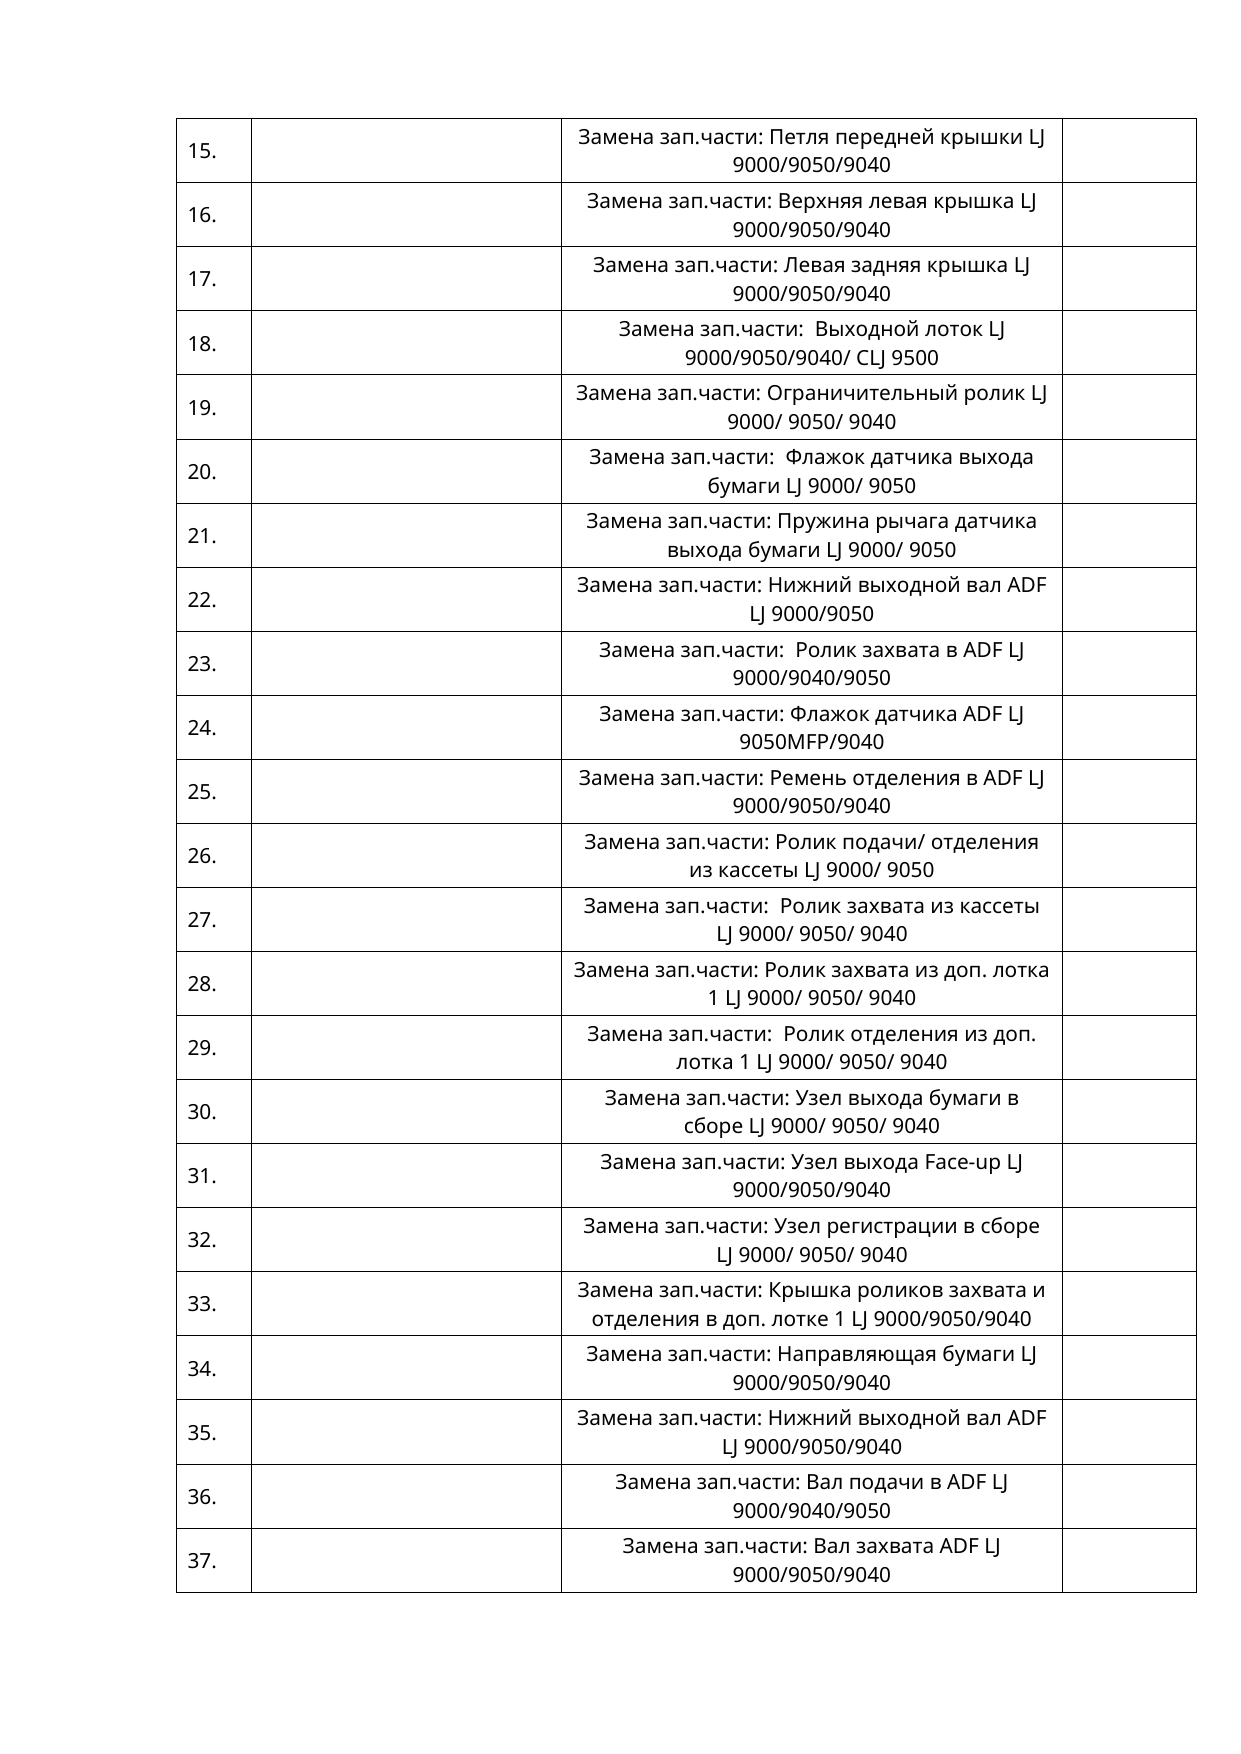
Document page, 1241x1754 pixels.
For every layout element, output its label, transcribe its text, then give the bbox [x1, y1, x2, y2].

table_cell Замена зап.части: Пружина рычага датчика выхода бумаги LJ 9000/ 9050 [562, 504, 1062, 567]
table_cell Замена зап.части: Петля передней крышки LJ 9000/9050/9040 [562, 119, 1062, 182]
table_cell [1063, 1529, 1196, 1592]
table_cell 29. [177, 1016, 251, 1079]
table_cell Замена зап.части: Ролик захвата из доп. лотка 1 LJ 9000/ 9050/ 9040 [562, 952, 1062, 1015]
table_cell [252, 568, 561, 631]
table_cell 27. [177, 888, 251, 951]
table_cell [252, 696, 561, 759]
table_cell Замена зап.части: Вал подачи в ADF LJ 9000/9040/9050 [562, 1465, 1062, 1527]
table_cell [1063, 375, 1196, 438]
table_cell [1063, 119, 1196, 182]
table_cell [252, 760, 561, 823]
table_cell Замена зап.части: Узел регистрации в сборе LJ 9000/ 9050/ 9040 [562, 1208, 1062, 1271]
table_cell Замена зап.части: Флажок датчика выхода бумаги LJ 9000/ 9050 [562, 440, 1062, 502]
table_cell 30. [177, 1080, 251, 1143]
table_cell [252, 1208, 561, 1271]
table_cell 35. [177, 1400, 251, 1463]
table_cell Замена зап.части: Ролик захвата из кассеты LJ 9000/ 9050/ 9040 [562, 888, 1062, 951]
table_cell 16. [177, 183, 251, 246]
table_cell [252, 824, 561, 887]
table_cell Замена зап.части: Выходной лоток LJ 9000/9050/9040/ CLJ 9500 [562, 311, 1062, 374]
table_cell [252, 632, 561, 695]
table_cell [252, 1016, 561, 1079]
table_cell [252, 247, 561, 310]
table_cell [1063, 1080, 1196, 1143]
table_cell [1063, 952, 1196, 1015]
table_cell Замена зап.части: Левая задняя крышка LJ 9000/9050/9040 [562, 247, 1062, 310]
table_cell Замена зап.части: Нижний выходной вал ADF LJ 9000/9050/9040 [562, 1400, 1062, 1463]
table_cell Замена зап.части: Ограничительный ролик LJ 9000/ 9050/ 9040 [562, 375, 1062, 438]
table_cell [252, 1144, 561, 1207]
table_cell 37. [177, 1529, 251, 1592]
table_cell 34. [177, 1336, 251, 1399]
table_cell 15. [177, 119, 251, 182]
table_cell [1063, 1336, 1196, 1399]
table_cell [252, 1400, 561, 1463]
table_cell Замена зап.части: Ремень отделения в ADF LJ 9000/9050/9040 [562, 760, 1062, 823]
table_cell [252, 1272, 561, 1335]
table_cell [252, 504, 561, 567]
table_cell 36. [177, 1465, 251, 1527]
table_cell Замена зап.части: Узел выхода бумаги в сборе LJ 9000/ 9050/ 9040 [562, 1080, 1062, 1143]
table_cell Замена зап.части: Флажок датчика ADF LJ 9050MFP/9040 [562, 696, 1062, 759]
table_cell [1063, 760, 1196, 823]
table_cell 26. [177, 824, 251, 887]
table_cell Замена зап.части: Ролик отделения из доп. лотка 1 LJ 9000/ 9050/ 9040 [562, 1016, 1062, 1079]
table_cell [1063, 1208, 1196, 1271]
table_cell 32. [177, 1208, 251, 1271]
table_cell [1063, 247, 1196, 310]
table_cell 20. [177, 440, 251, 502]
table_cell [252, 1080, 561, 1143]
table_cell [1063, 1465, 1196, 1527]
table_cell [1063, 1272, 1196, 1335]
table_cell [252, 1465, 561, 1527]
table_cell Замена зап.части: Верхняя левая крышка LJ 9000/9050/9040 [562, 183, 1062, 246]
table_cell Замена зап.части: Направляющая бумаги LJ 9000/9050/9040 [562, 1336, 1062, 1399]
table_cell Замена зап.части: Вал захвата ADF LJ 9000/9050/9040 [562, 1529, 1062, 1592]
table_cell [252, 888, 561, 951]
table_cell [1063, 183, 1196, 246]
table_cell 19. [177, 375, 251, 438]
table_cell [1063, 888, 1196, 951]
table_cell Замена зап.части: Нижний выходной вал ADF LJ 9000/9050 [562, 568, 1062, 631]
table_cell 25. [177, 760, 251, 823]
table_cell [1063, 632, 1196, 695]
table_cell [252, 183, 561, 246]
table_cell [252, 375, 561, 438]
table_cell [1063, 824, 1196, 887]
table_cell 33. [177, 1272, 251, 1335]
table_cell Замена зап.части: Ролик захвата в ADF LJ 9000/9040/9050 [562, 632, 1062, 695]
table_cell Замена зап.части: Узел выхода Face-up LJ 9000/9050/9040 [562, 1144, 1062, 1207]
table_cell [1063, 1016, 1196, 1079]
table_cell 18. [177, 311, 251, 374]
table_cell 23. [177, 632, 251, 695]
table_cell 17. [177, 247, 251, 310]
table_cell [252, 440, 561, 502]
table_cell 21. [177, 504, 251, 567]
table_cell [1063, 311, 1196, 374]
table_cell [1063, 1144, 1196, 1207]
table_cell 24. [177, 696, 251, 759]
table_cell [252, 119, 561, 182]
table_cell 31. [177, 1144, 251, 1207]
table_cell [1063, 440, 1196, 502]
table_cell [252, 1336, 561, 1399]
table_cell 22. [177, 568, 251, 631]
table_cell [1063, 504, 1196, 567]
table_cell [1063, 1400, 1196, 1463]
table_cell [252, 1529, 561, 1592]
table_cell Замена зап.части: Ролик подачи/ отделения из кассеты LJ 9000/ 9050 [562, 824, 1062, 887]
table_cell [252, 952, 561, 1015]
table_cell [252, 311, 561, 374]
table_cell Замена зап.части: Крышка роликов захвата и отделения в доп. лотке 1 LJ 9000/9050/9040 [562, 1272, 1062, 1335]
table_cell [1063, 696, 1196, 759]
table_cell 28. [177, 952, 251, 1015]
table_cell [1063, 568, 1196, 631]
